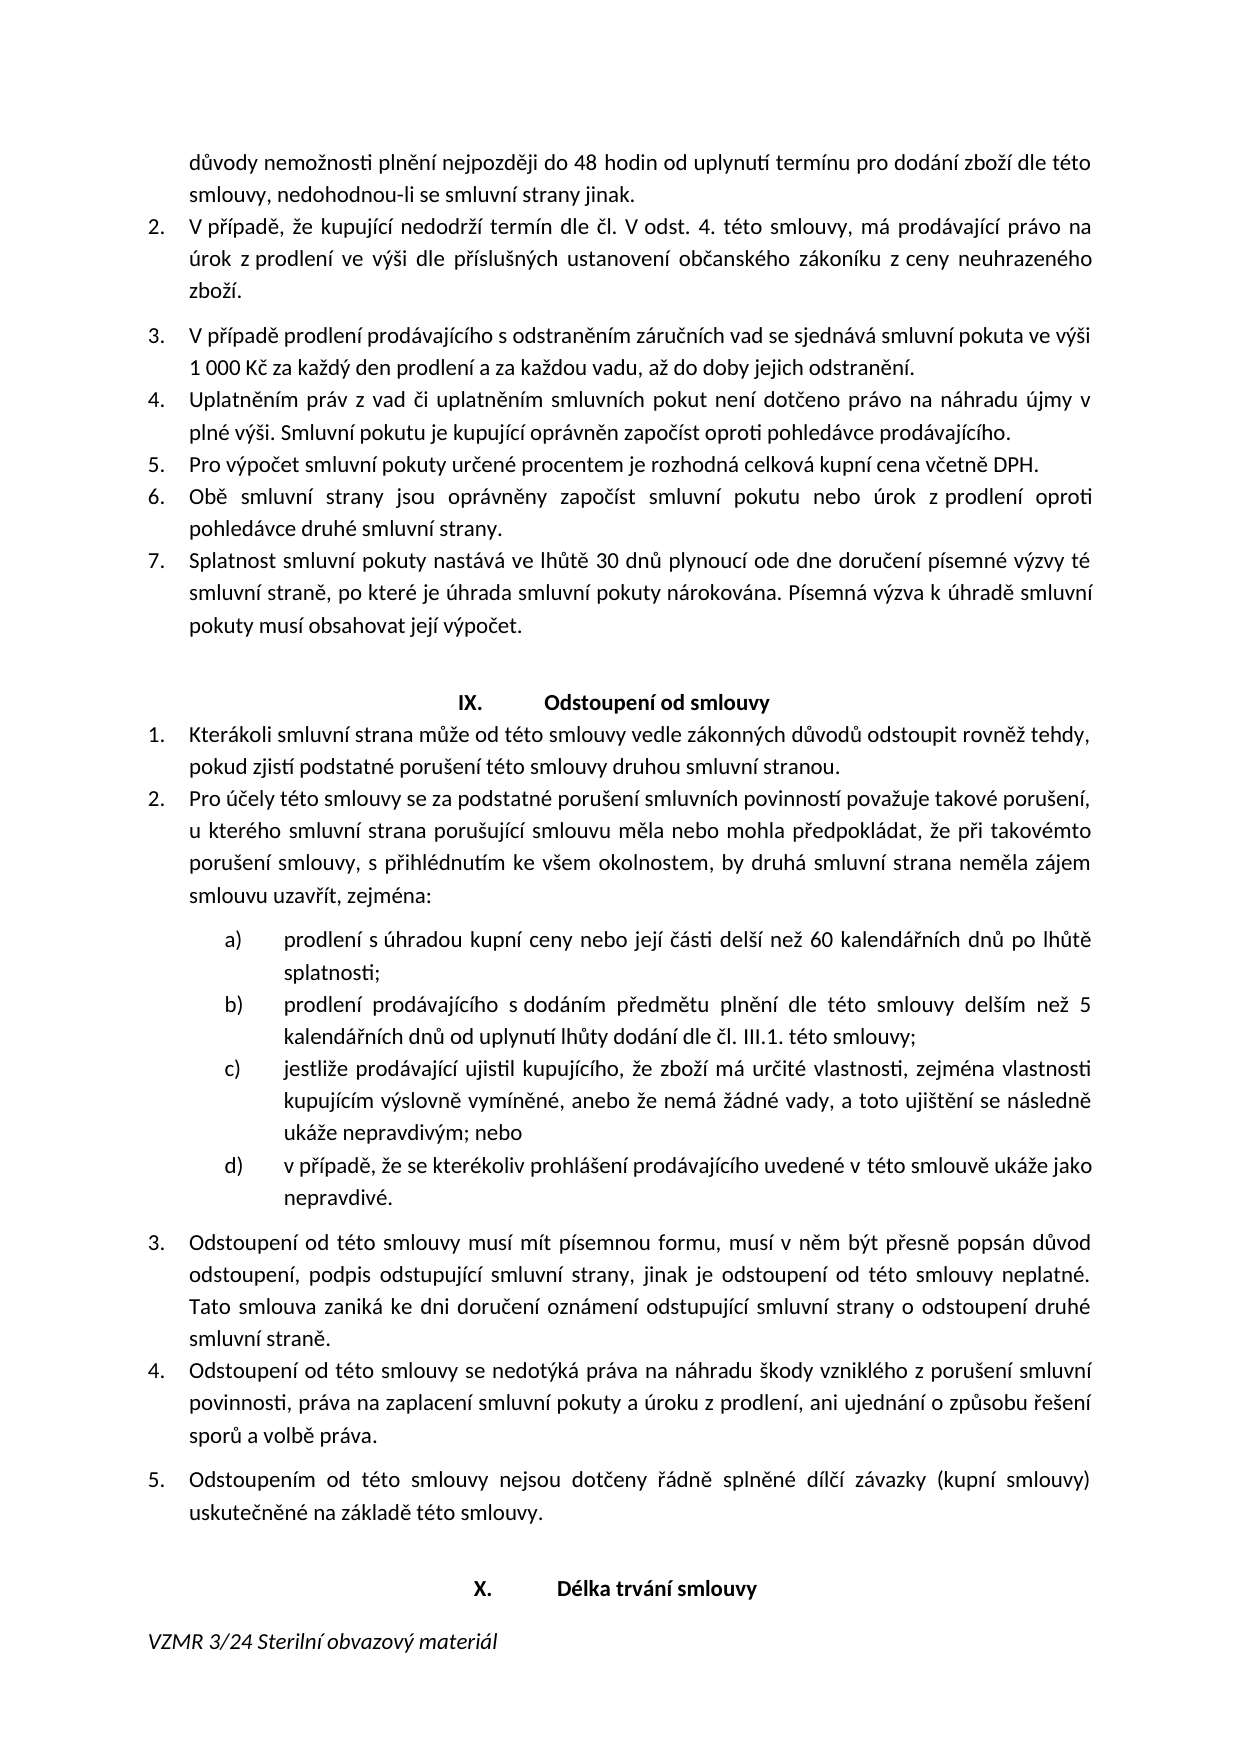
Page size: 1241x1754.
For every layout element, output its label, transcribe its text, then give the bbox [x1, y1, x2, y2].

text Odstoupení od této smlouvy se nedotýká práva na náhradu škody vzniklého z porušení smluvní povinnosti, práva na zaplacení smluvní pokuty a úroku z prodlení, ani ujednání o způsobu řešení sporů a volbě práva. [148, 1356, 1093, 1449]
text v případě, že se kterékoliv prohlášení prodávajícího uvedené v této smlouvě ukáže jako nepravdivé. [224, 1151, 1093, 1211]
text Pro účely této smlouvy se za podstatné porušení smluvních povinností považuje takové porušení, u kterého smluvní strana porušující smlouvu měla nebo mohla předpokládat, že při takovémto porušení smlouvy, s přihlédnutím ke všem okolnostem, by druhá smluvní strana neměla zájem smlouvu uzavřít, zejména: [148, 784, 1093, 909]
text V případě, že kupující nedodrží termín dle čl. V odst. 4. této smlouvy, má prodávající právo na úrok z prodlení ve výši dle příslušných ustanovení občanského zákoníku z ceny neuhrazeného zboží. [148, 212, 1093, 304]
text jestliže prodávající ujistil kupujícího, že zboží má určité vlastnosti, zejména vlastnosti kupujícím výslovně vymíněné, anebo že nemá žádné vady, a toto ujištění se následně ukáže nepravdivým; nebo [224, 1054, 1093, 1147]
text Uplatněním práv z vad či uplatněním smluvních pokut není dotčeno právo na náhradu újmy v plné výši. Smluvní pokutu je kupující oprávněn započíst oproti pohledávce prodávajícího. [148, 385, 1093, 446]
text prodlení prodávajícího s dodáním předmětu plnění dle této smlouvy delším než 5 kalendářních dnů od uplynutí lhůty dodání dle čl. III. odst. 2. této smlouvy; [224, 990, 1093, 1050]
text Kterákoli smluvní strana může od této smlouvy vedle zákonných důvodů odstoupit rovněž tehdy, pokud zjistí podstatné porušení této smlouvy druhou smluvní stranou. [148, 720, 1093, 780]
text Odstoupení od této smlouvy musí mít písemnou formu, musí v něm být přesně popsán důvod odstoupení, podpis odstupující smluvní strany, jinak je odstoupení od této smlouvy neplatné. Tato smlouva zaniká ke dni doručení oznámení odstupující smluvní strany o odstoupení druhé smluvní straně. [148, 1228, 1093, 1352]
list Odstoupení od smlouvy [112, 688, 1093, 716]
text Splatnost smluvní pokuty nastává ve lhůtě 30 dnů plynoucí ode dne doručení písemné výzvy té smluvní straně, po které je úhrada smluvní pokuty nárokována. Písemná výzva k úhradě smluvní pokuty musí obsahovat její výpočet. [148, 546, 1093, 639]
text Pro výpočet smluvní pokuty určené procentem je rozhodná celková kupní cena včetně DPH. [148, 450, 1093, 478]
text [148, 148, 1093, 208]
text Obě smluvní strany jsou oprávněny započíst smluvní pokutu nebo úrok z prodlení oproti pohledávce druhé smluvní strany. [148, 482, 1093, 542]
text Odstoupením od této smlouvy nejsou dotčeny řádně splněné dílčí závazky (kupní smlouvy) uskutečněné na základě této smlouvy. [148, 1465, 1093, 1526]
list Délka trvání smlouvy [112, 1574, 1093, 1602]
text prodlení s úhradou kupní ceny nebo její části delší než 60 kalendářních dnů po lhůtě splatnosti; [224, 925, 1093, 986]
text V případě prodlení prodávajícího s odstraněním záručních vad se sjednává smluvní pokuta ve výši 1 000 Kč za každý den prodlení a za každou vadu, až do doby jejich odstranění. [148, 321, 1093, 381]
